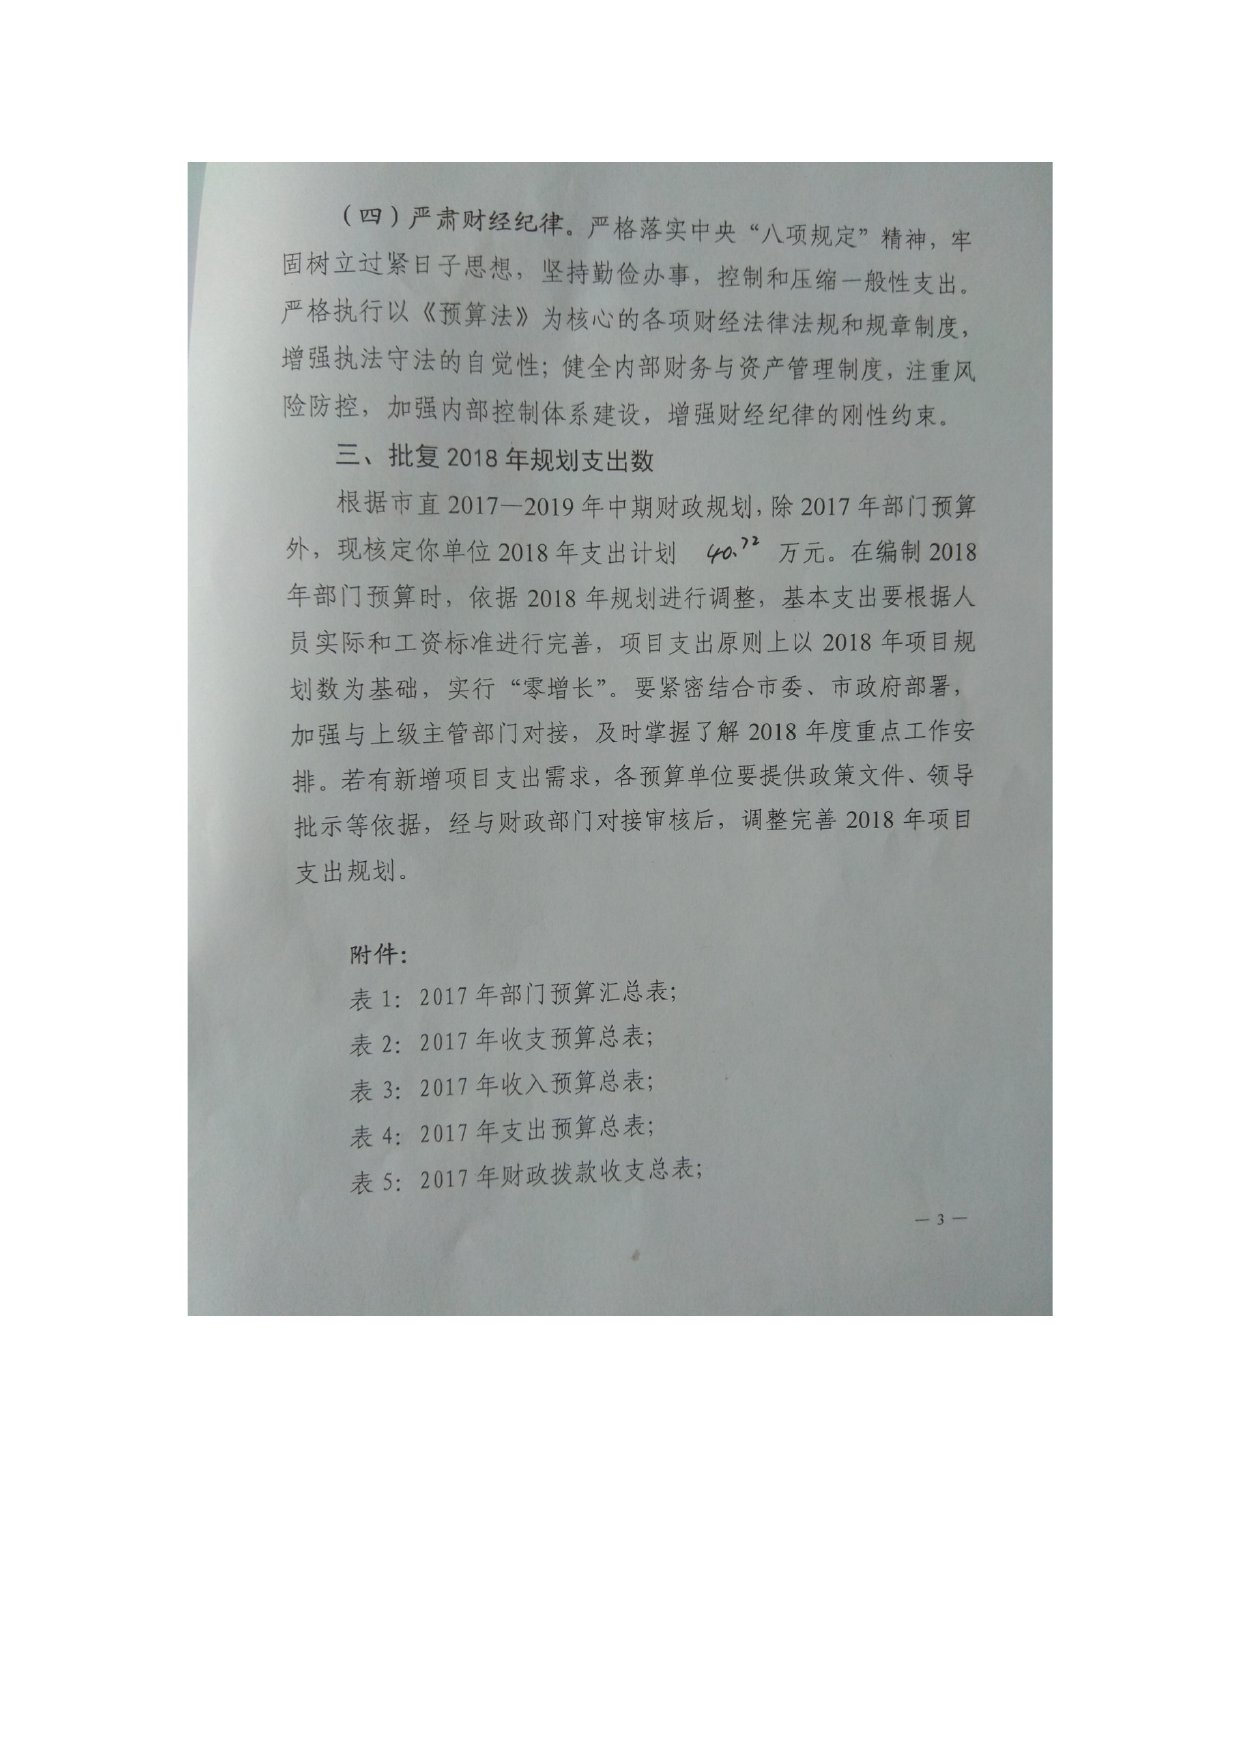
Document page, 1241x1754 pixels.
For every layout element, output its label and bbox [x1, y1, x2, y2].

picture [187, 162, 1053, 1316]
